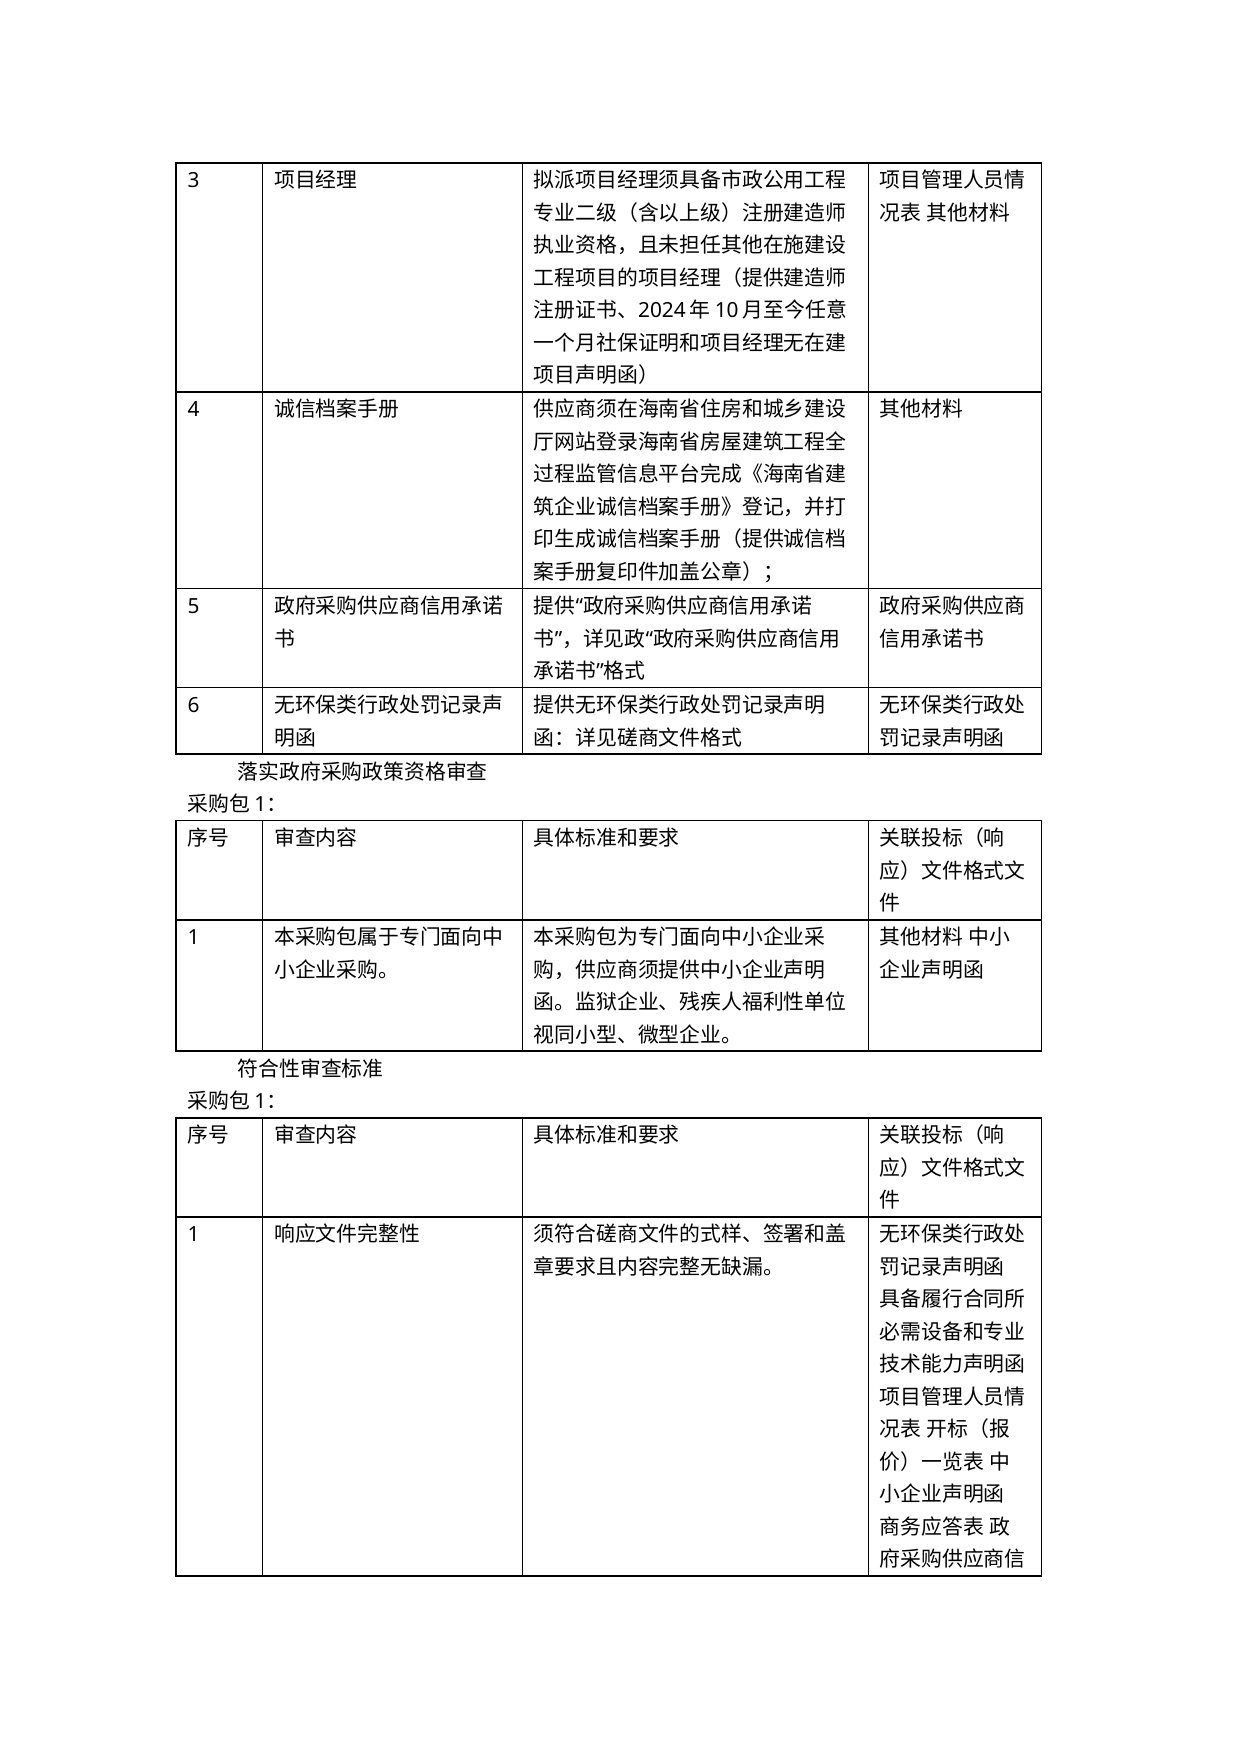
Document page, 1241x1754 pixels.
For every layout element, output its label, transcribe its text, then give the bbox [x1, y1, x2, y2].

table_cell 3 [177, 164, 262, 391]
table_cell 6 [177, 688, 262, 753]
table_cell 4 [177, 393, 262, 588]
table_cell 提供“政府采购供应商信用承诺书”，详见政“政府采购供应商信用承诺书”格式 [523, 589, 868, 687]
table_cell 其他材料 中小企业声明函 [869, 921, 1041, 1050]
table_cell 提供无环保类行政处罚记录声明函：详见磋商文件格式 [523, 688, 868, 753]
table_cell 其他材料 [869, 393, 1041, 588]
table_cell 无环保类行政处罚记录声明函 [869, 688, 1041, 753]
table_cell 供应商须在海南省住房和城乡建设厅网站登录海南省房屋建筑工程全过程监管信息平台完成《海南省建筑企业诚信档案手册》登记，并打印生成诚信档案手册（提供诚信档案手册复印件加盖公章）； [523, 393, 868, 588]
table_cell 政府采购供应商信用承诺书 [869, 589, 1041, 687]
table_cell 项目管理人员情况表 其他材料 [869, 164, 1041, 391]
table_cell 无环保类行政处罚记录声明函 [263, 688, 522, 753]
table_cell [869, 1218, 1041, 1575]
table_cell 项目经理 [263, 164, 522, 391]
table_cell 本采购包属于专门面向中小企业采购。 [263, 921, 522, 1050]
table_cell 1 [177, 1218, 262, 1575]
table_header 序号 [177, 821, 262, 919]
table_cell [523, 1218, 868, 1575]
table_cell 5 [177, 589, 262, 687]
text 符合性审查标准 [187, 1052, 1053, 1084]
table_header 关联投标（响应）文件格式文件 [869, 821, 1041, 919]
text 采购包1： [187, 787, 1053, 820]
table_cell 本采购包为专门面向中小企业采购，供应商须提供中小企业声明函。监狱企业、残疾人福利性单位视同小型、微型企业。 [523, 921, 868, 1050]
table_cell 1 [177, 921, 262, 1050]
table_header 序号 [177, 1119, 262, 1216]
table_cell 响应文件完整性 [263, 1218, 522, 1575]
text 落实政府采购政策资格审查 [187, 755, 1053, 787]
table_header 具体标准和要求 [523, 821, 868, 919]
text 采购包1： [187, 1084, 1053, 1117]
table_header 审查内容 [263, 1119, 522, 1216]
table_cell 诚信档案手册 [263, 393, 522, 588]
table_header 具体标准和要求 [523, 1119, 868, 1216]
table_header 关联投标（响应）文件格式文件 [869, 1119, 1041, 1216]
table_cell 拟派项目经理须具备市政公用工程专业二级（含以上级）注册建造师执业资格，且未担任其他在施建设工程项目的项目经理（提供建造师注册证书、2024年10月至今任意一个月社保证明和项目经理无在建项目声明函） [523, 164, 868, 391]
table_cell 政府采购供应商信用承诺书 [263, 589, 522, 687]
table_header 审查内容 [263, 821, 522, 919]
